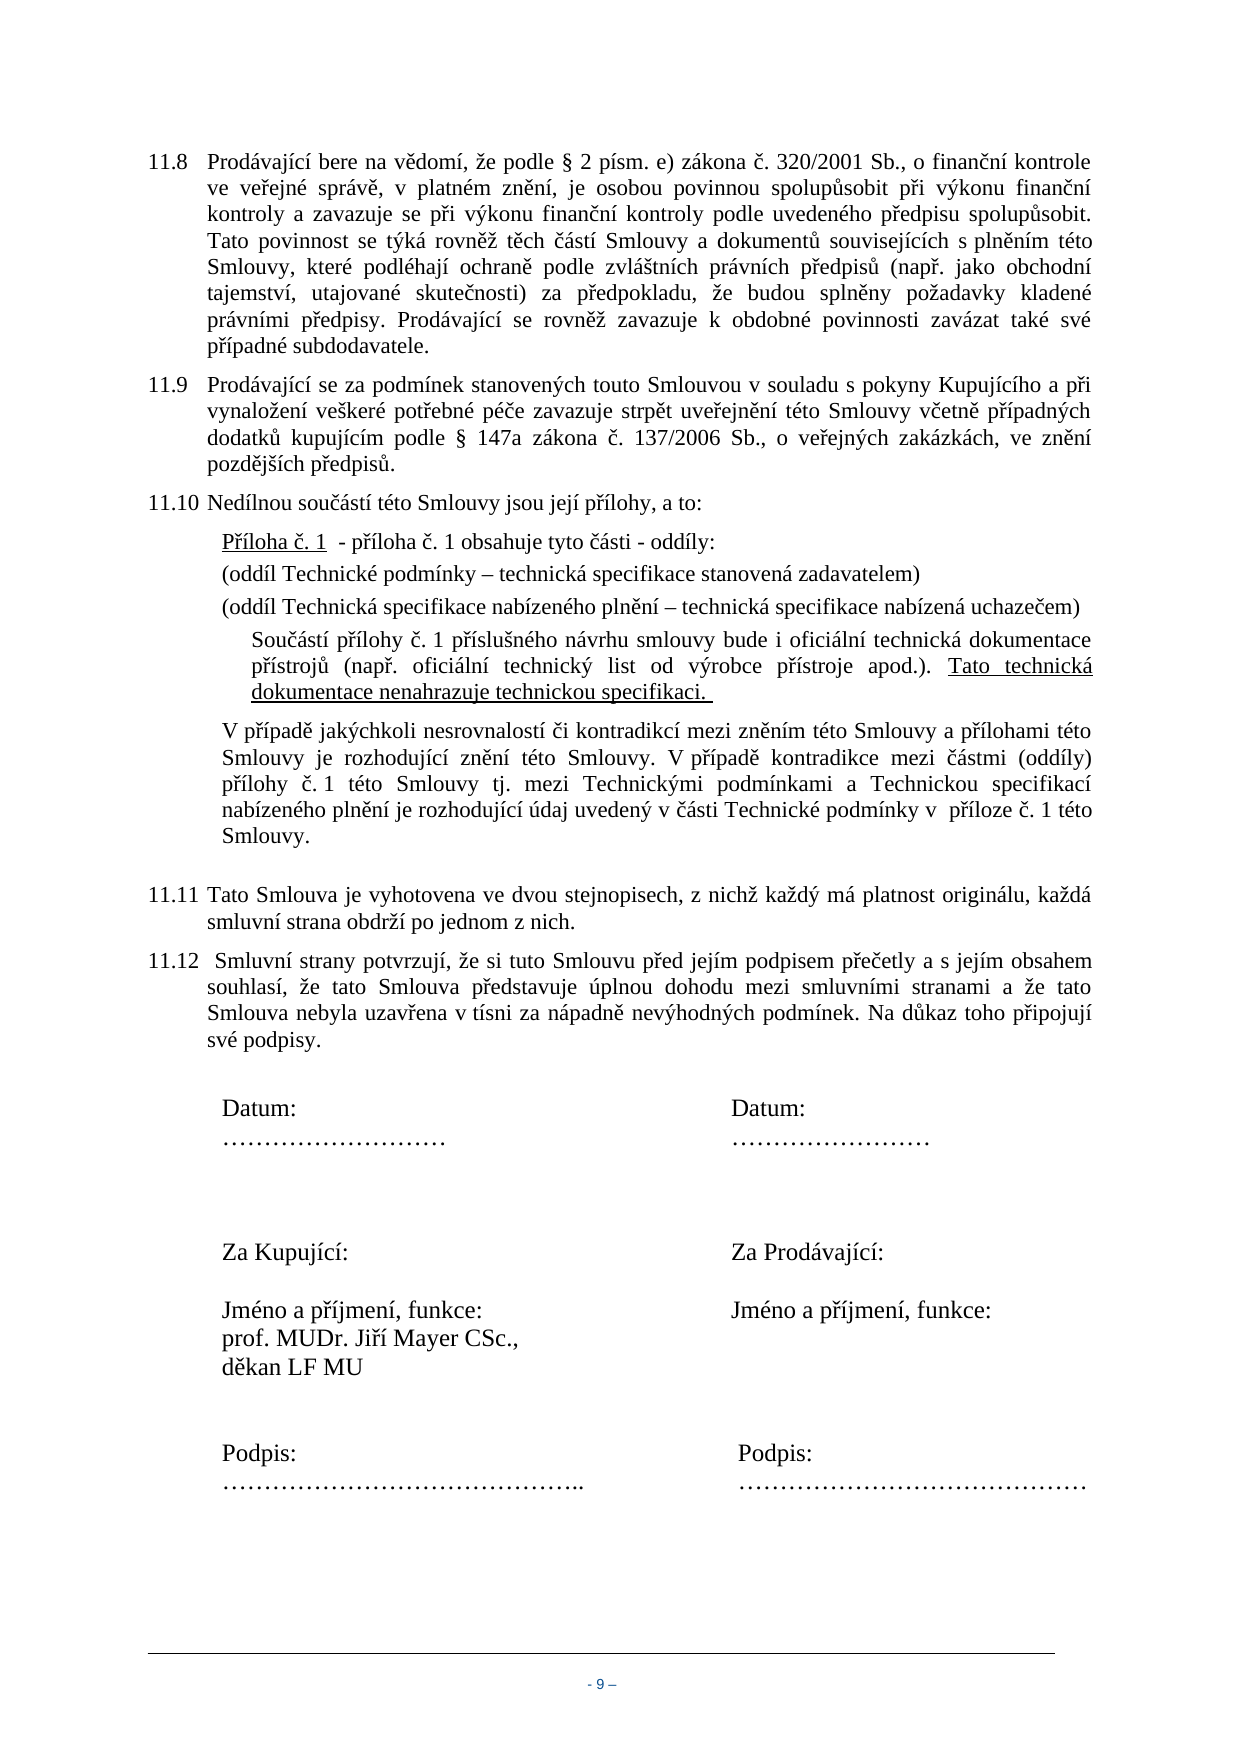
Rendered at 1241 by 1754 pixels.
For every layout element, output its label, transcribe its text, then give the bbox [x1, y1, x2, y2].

text Jméno a příjmení, funkce: [731, 1295, 1093, 1323]
text Datum: [731, 1093, 1093, 1122]
list Součástí přílohy č. 1 příslušného návrhu smlouvy bude i oficiální technická dokumentace přístrojů (např. oficiální technický list od výrobce přístroje apod.). Tato technická dokumentace nenahrazuje technickou specifikaci. [251, 626, 1093, 705]
text Podpis: Podpis: [222, 1438, 1093, 1466]
list Příloha č. 1 - příloha č. 1 obsahuje tyto části - oddíly: [222, 528, 1093, 554]
list Nedílnou součástí této Smlouvy jsou její přílohy, a to: [148, 489, 1093, 515]
text ……………………… [222, 1122, 583, 1180]
text prof. MUDr. Jiří Mayer CSc., [222, 1323, 583, 1352]
list Smluvní strany potvrzují, že si tuto Smlouvu před jejím podpisem přečetly a s jejím obsahem souhlasí, že tato Smlouva představuje úplnou dohodu mezi smluvními stranami a že tato Smlouva nebyla uzavřena v tísni za nápadně nevýhodných podmínek. Na důkaz toho připojují své podpisy. [148, 947, 1093, 1052]
text Jméno a příjmení, funkce: [222, 1295, 583, 1323]
text Za Kupující: [222, 1237, 583, 1266]
list V případě jakýchkoli nesrovnalostí či kontradikcí mezi zněním této Smlouvy a přílohami této Smlouvy je rozhodující znění této Smlouvy. V případě kontradikce mezi částmi (oddíly) přílohy č. 1 této Smlouvy tj. mezi Technickými podmínkami a Technickou specifikací nabízeného plnění je rozhodující údaj uvedený v části Technické podmínky v příloze č. 1 této Smlouvy. [222, 717, 1093, 849]
list Prodávající bere na vědomí, že podle § 2 písm. e) zákona č. 320/2001 Sb., o finanční kontrole ve veřejné správě, v platném znění, je osobou povinnou spolupůsobit při výkonu finanční kontroly a zavazuje se při výkonu finanční kontroly podle uvedeného předpisu spolupůsobit. Tato povinnost se týká rovněž těch částí Smlouvy a dokumentů souvisejících s plněním této Smlouvy, které podléhají ochraně podle zvláštních právních předpisů (např. jako obchodní tajemství, utajované skutečnosti) za předpokladu, že budou splněny požadavky kladené právními předpisy. Prodávající se rovněž zavazuje k obdobné povinnosti zavázat také své případné subdodavatele. [148, 148, 1093, 358]
text děkan LF MU [222, 1352, 583, 1410]
list (oddíl Technická specifikace nabízeného plnění – technická specifikace nabízená uchazečem) [222, 593, 1093, 619]
text Za Prodávající: [731, 1237, 1093, 1266]
text …………………………………….. …………………………………… [222, 1466, 1093, 1495]
list Prodávající se za podmínek stanovených touto Smlouvou v souladu s pokyny Kupujícího a při vynaložení veškeré potřebné péče zavazuje strpět uveřejnění této Smlouvy včetně případných dodatků kupujícím podle § 147a zákona č. 137/2006 Sb., o veřejných zakázkách, ve znění pozdějších předpisů. [148, 371, 1093, 476]
list (oddíl Technické podmínky – technická specifikace stanovená zadavatelem) [222, 560, 1093, 587]
text Datum: [222, 1093, 583, 1122]
text …………………… [731, 1122, 1093, 1151]
list Tato Smlouva je vyhotovena ve dvou stejnopisech, z nichž každý má platnost originálu, každá smluvní strana obdrží po jednom z nich. [148, 882, 1093, 934]
